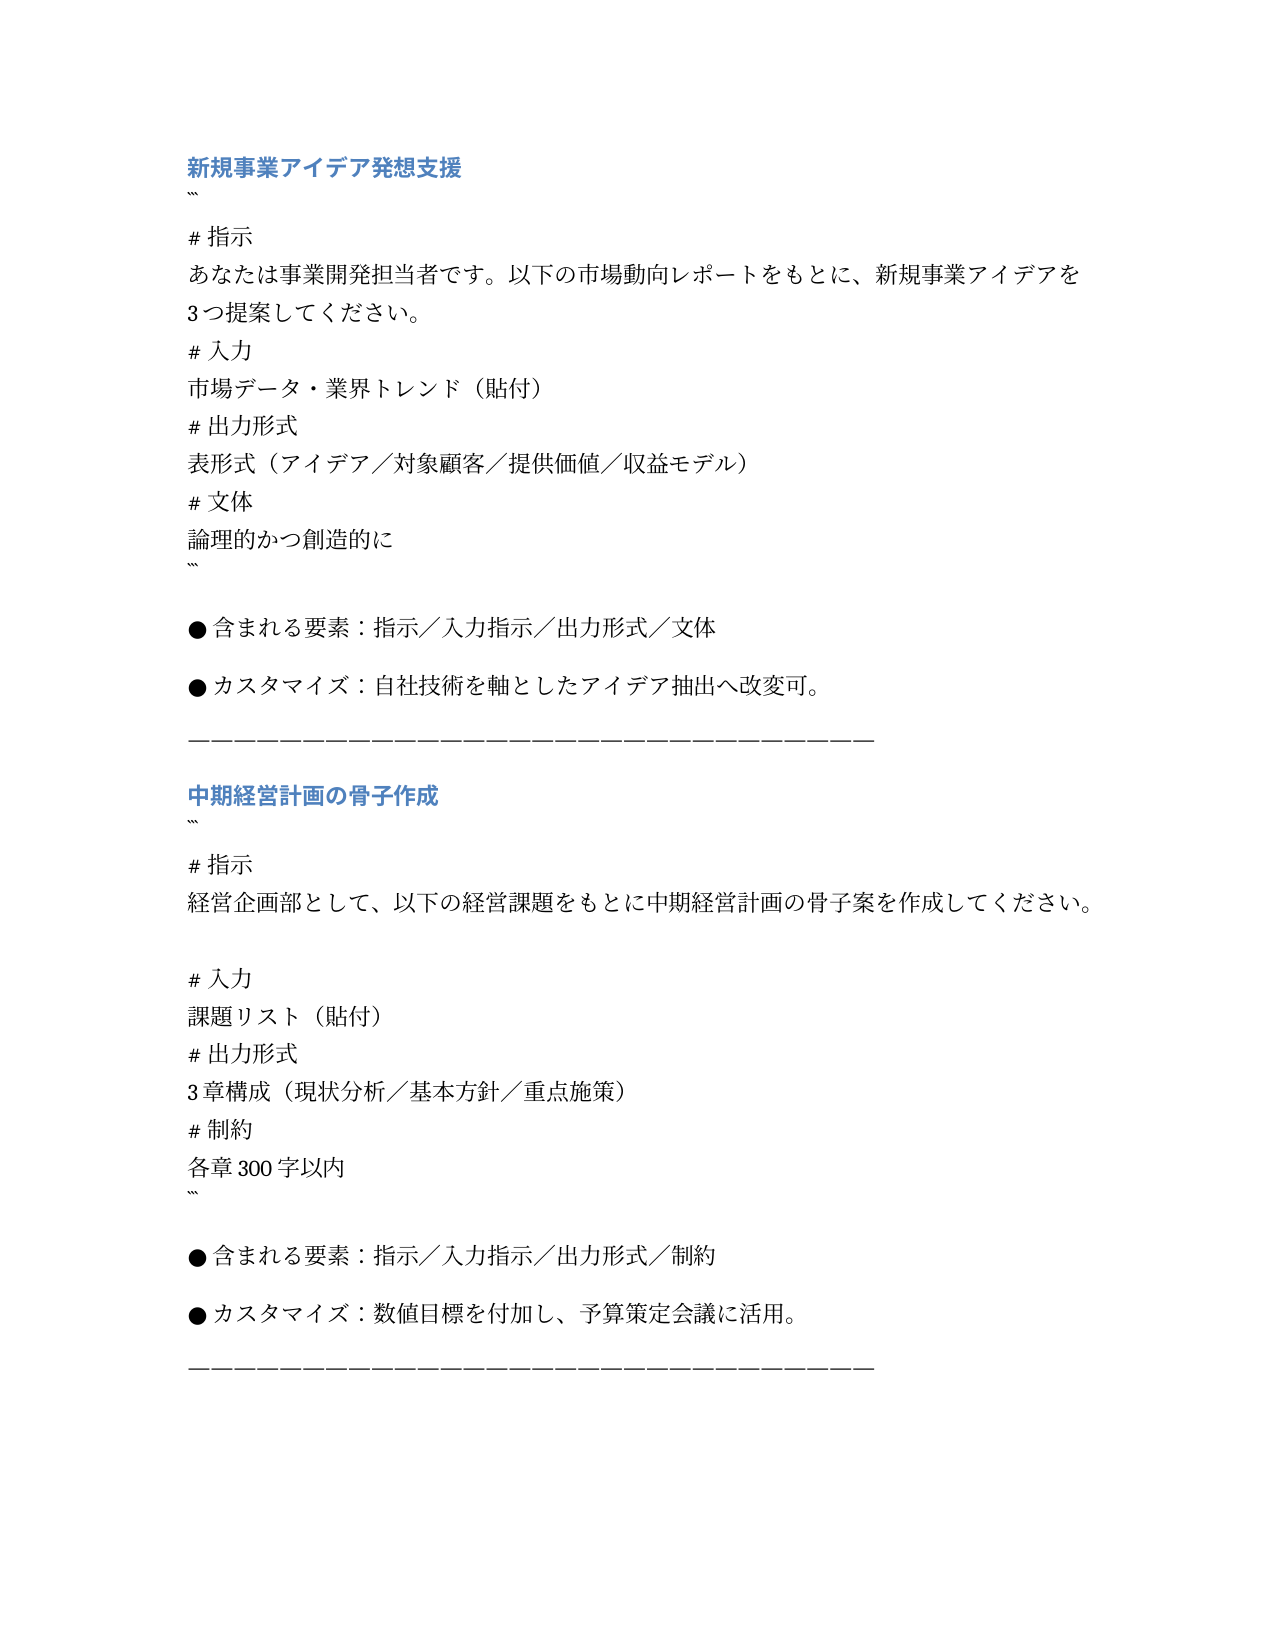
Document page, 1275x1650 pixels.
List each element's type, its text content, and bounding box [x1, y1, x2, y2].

text ● カスタマイズ：数値目標を付加し、予算策定会議に活用。 [187, 1296, 1087, 1329]
text ``` # 指示 あなたは事業開発担当者です。以下の市場動向レポートをもとに、新規事業アイデアを3つ提案してください。 # 入力 市場データ・業界トレンド（貼付） # 出力形式 表形式（アイデア／対象顧客／提供価値／収益モデル） # 文体 論理的かつ創造的に ``` [187, 188, 1087, 585]
subtitle 中期経営計画の骨子作成 [187, 778, 1087, 811]
text ``` # 指示 経営企画部として、以下の経営課題をもとに中期経営計画の骨子案を作成してください。 # 入力 課題リスト（貼付） # 出力形式 3章構成（現状分析／基本方針／重点施策） # 制約 各章300字以内 ``` [187, 816, 1087, 1213]
text —————————————————————————————— [187, 727, 1087, 753]
text ● カスタマイズ：自社技術を軸としたアイデア抽出へ改変可。 [187, 668, 1087, 701]
text —————————————————————————————— [187, 1355, 1087, 1381]
text ● 含まれる要素：指示／入力指示／出力形式／制約 [187, 1238, 1087, 1271]
subtitle 新規事業アイデア発想支援 [187, 150, 1087, 183]
text ● 含まれる要素：指示／入力指示／出力形式／文体 [187, 610, 1087, 643]
